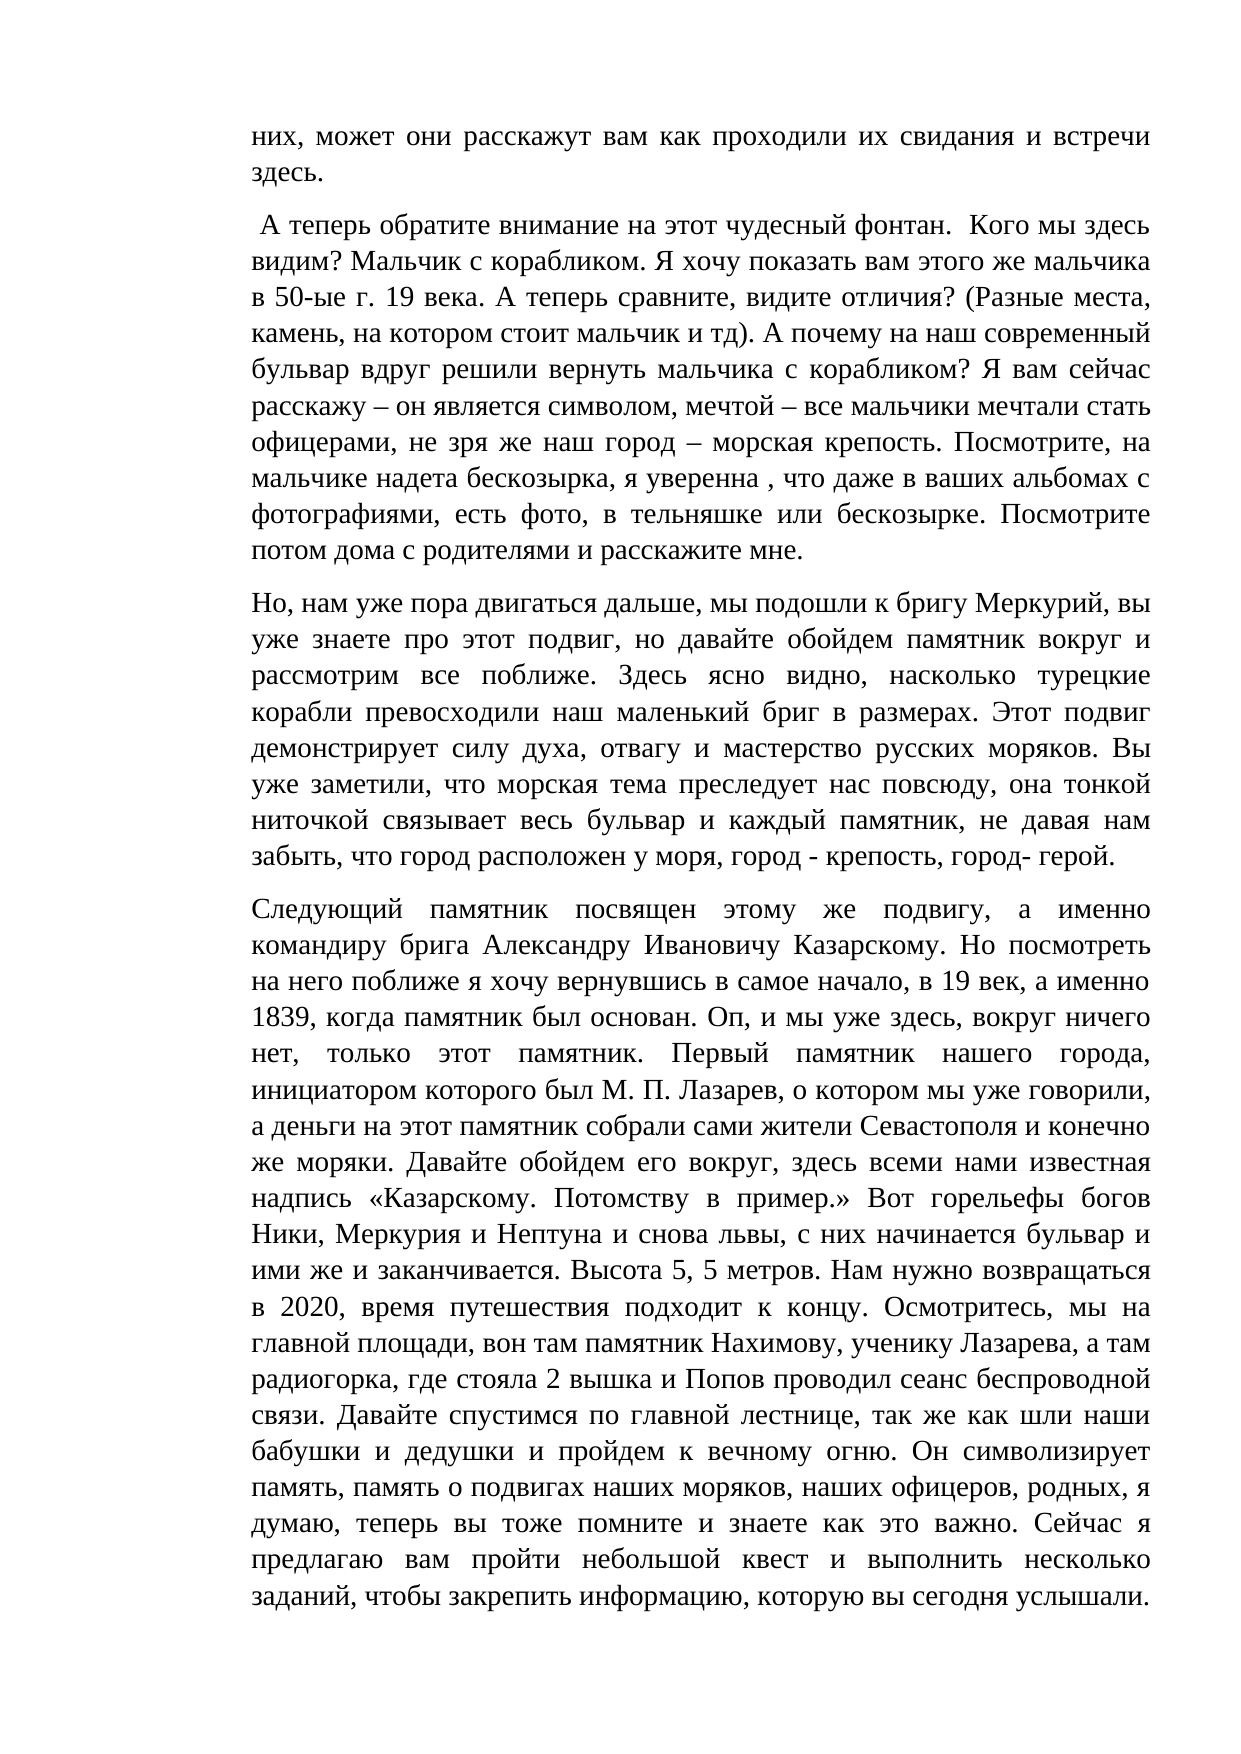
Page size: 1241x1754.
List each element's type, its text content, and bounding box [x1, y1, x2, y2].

text Следующий памятник посвящен этому же подвигу, а именно командиру брига Александру Ивановичу Казарскому. Но посмотреть на него поближе я хочу вернувшись в самое начало, в 19 век, а именно 1839, когда памятник был основан. Оп, и мы уже здесь, вокруг ничего нет, только этот памятник. Первый памятник нашего города, инициатором которого был М. П. Лазарев, о котором мы уже говорили, а деньги на этот памятник собрали сами жители Севастополя и конечно же моряки. Давайте обойдем его вокруг, здесь всеми нами известная надпись «Казарскому. Потомству в пример.» Вот горельефы богов Ники, Меркурия и Нептуна и снова львы, с них начинается бульвар и ими же и заканчивается. Высота 5, 5 метров. Нам нужно возвращаться в 2020, время путешествия подходит к концу. Осмотритесь, мы на главной площади, вон там памятник Нахимову, ученику Лазарева, а там радиогорка, где стояла 2 вышка и Попов проводил сеанс беспроводной связи. Давайте спустимся по главной лестнице, так же как шли наши бабушки и дедушки и пройдем к вечному огню. Он символизирует память, память о подвигах наших моряков, наших офицеров, родных, я думаю, теперь вы тоже помните и знаете как это важно. Сейчас я предлагаю вам пройти небольшой квест и выполнить несколько заданий, чтобы закрепить информацию, которую вы сегодня услышали. [251, 891, 1152, 1611]
text Но, нам уже пора двигаться дальше, мы подошли к бригу Меркурий, вы уже знаете про этот подвиг, но давайте обойдем памятник вокруг и рассмотрим все поближе. Здесь ясно видно, насколько турецкие корабли превосходили наш маленький бриг в размерах. Этот подвиг демонстрирует силу духа, отвагу и мастерство русских моряков. Вы уже заметили, что морская тема преследует нас повсюду, она тонкой ниточкой связывает весь бульвар и каждый памятник, не давая нам забыть, что город расположен у моря, город - крепость, город- герой. [251, 585, 1152, 872]
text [251, 118, 1152, 188]
text А теперь обратите внимание на этот чудесный фонтан. Кого мы здесь видим? Мальчик с корабликом. Я хочу показать вам этого же мальчика в 50-ые г. 19 века. А теперь сравните, видите отличия? (Разные места, камень, на котором стоит мальчик и тд). А почему на наш современный бульвар вдруг решили вернуть мальчика с корабликом? Я вам сейчас расскажу – он является символом, мечтой – все мальчики мечтали стать офицерами, не зря же наш город – морская крепость. Посмотрите, на мальчике надета бескозырка, я уверенна , что даже в ваших альбомах с фотографиями, есть фото, в тельняшке или бескозырке. Посмотрите потом дома с родителями и расскажите мне. [251, 207, 1152, 566]
